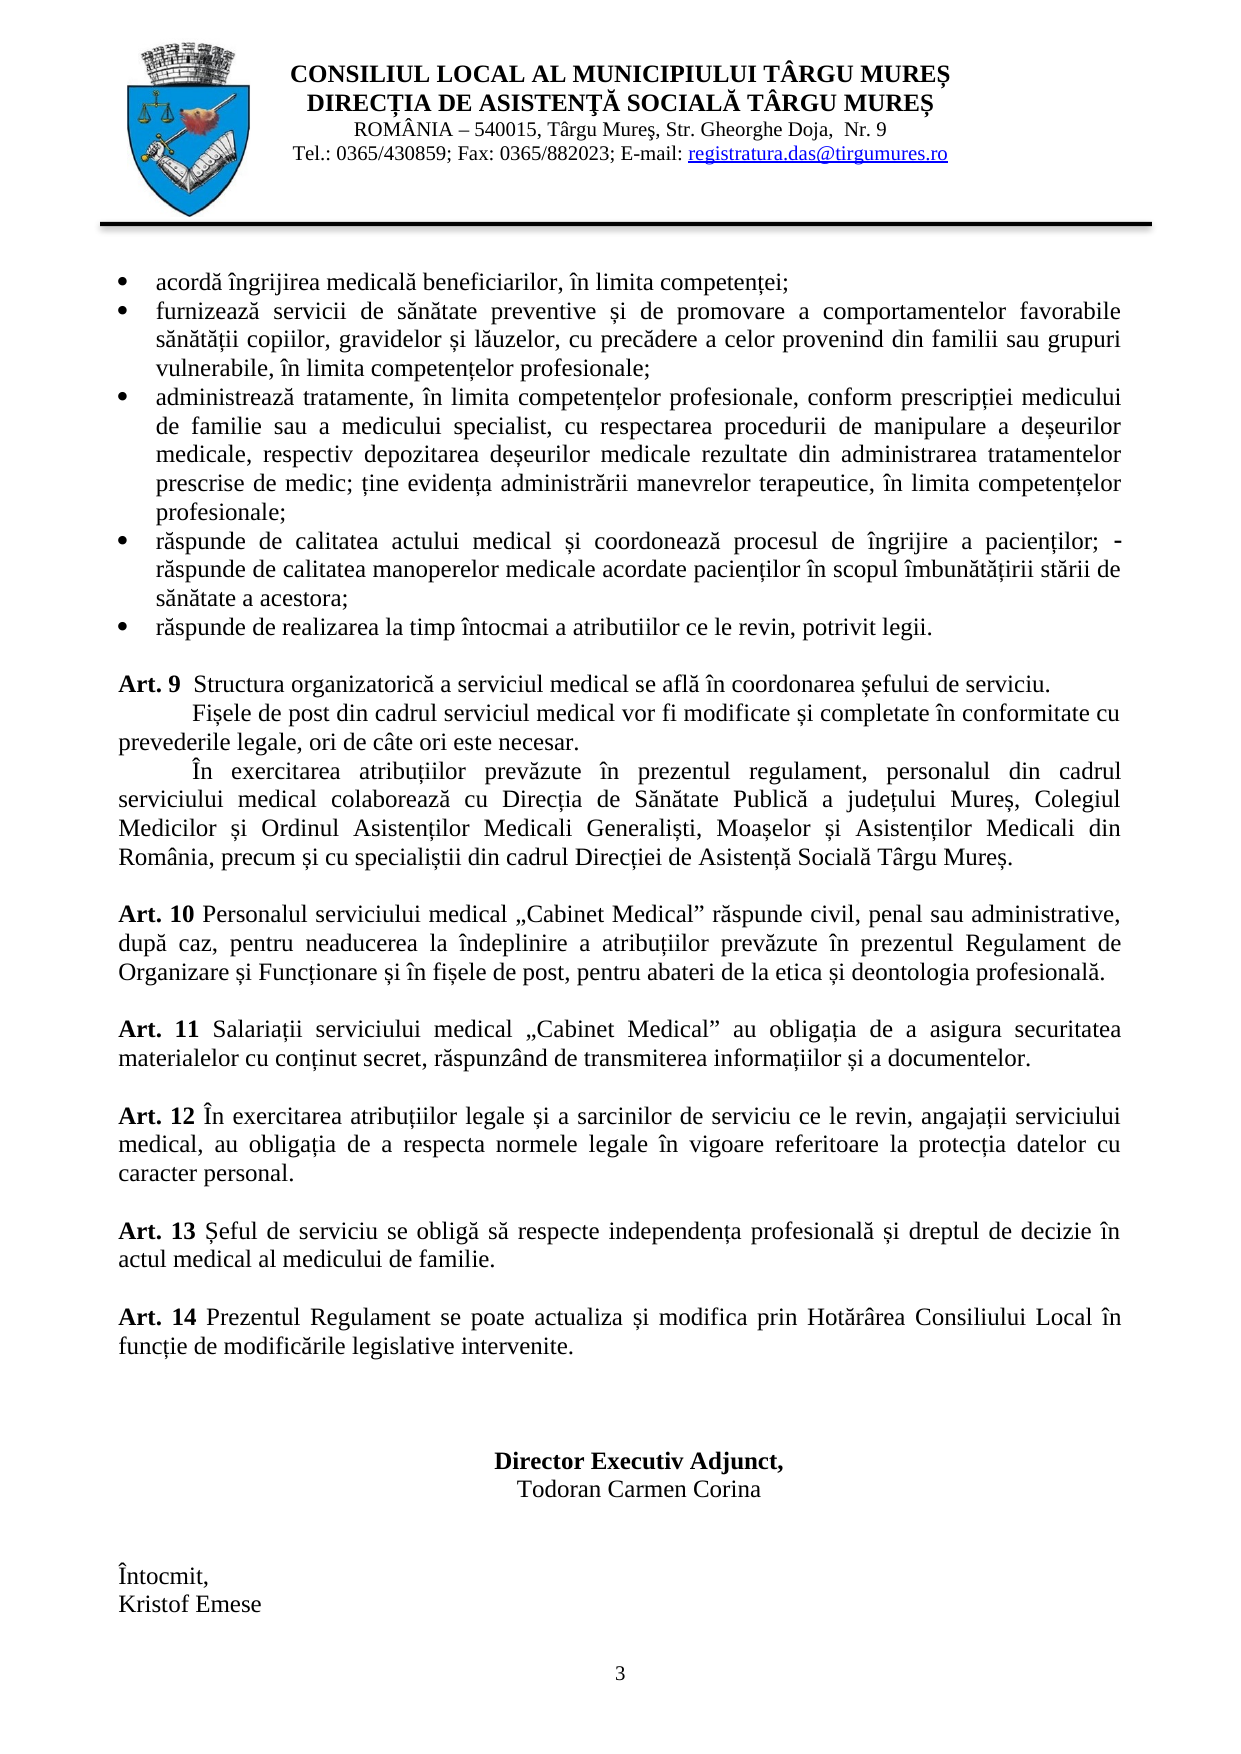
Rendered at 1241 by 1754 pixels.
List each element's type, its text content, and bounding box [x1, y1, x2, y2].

list răspunde de calitatea actului medical și coordonează procesul de îngrijire a pacienților; răspunde de calitatea manoperelor medicale acordate pacienților în scopul îmbunătățirii stării de sănătate a acestora; [118, 526, 1122, 612]
list furnizează servicii de sănătate preventive și de promovare a comportamentelor favorabile sănătății copiilor, gravidelor și lăuzelor, cu precădere a celor provenind din familii sau grupuri vulnerabile, în limita competențelor profesionale; [118, 296, 1122, 382]
text Todoran Carmen Corina [118, 1474, 1122, 1503]
text Kristof Emese [118, 1589, 1122, 1618]
text Întocmit, [118, 1561, 1122, 1589]
list administrează tratamente, în limita competențelor profesionale, conform prescripției medicului de familie sau a medicului specialist, cu respectarea procedurii de manipulare a deșeurilor medicale, respectiv depozitarea deșeurilor medicale rezultate din administrarea tratamentelor prescrise de medic; ține evidența administrării manevrelor terapeutice, în limita competențelor profesionale; [118, 382, 1122, 526]
text Art. 12 În exercitarea atribuțiilor legale și a sarcinilor de serviciu ce le revin, angajații serviciului medical, au obligația de a respecta normele legale în vigoare referitoare la protecția datelor cu caracter personal. [118, 1101, 1122, 1187]
text Art. 11 Salariații serviciului medical „Cabinet Medical” au obligația de a asigura securitatea materialelor cu conținut secret, răspunzând de transmiterea informațiilor și a documentelor. [118, 1014, 1122, 1072]
text Director Executiv Adjunct, [118, 1446, 1122, 1474]
list acordă îngrijirea medicală beneficiarilor, în limita competenței; [118, 267, 1122, 296]
text Art. 13 Șeful de serviciu se obligă să respecte independența profesională și dreptul de decizie în actul medical al medicului de familie. [118, 1216, 1122, 1273]
picture [127, 27, 251, 217]
text În exercitarea atribuțiilor prevăzute în prezentul regulament, personalul din cadrul serviciului medical colaborează cu Direcția de Sănătate Publică a județului Mureș, Colegiul Medicilor și Ordinul Asistenților Medicali Generaliști, Moașelor și Asistenților Medicali din România, precum și cu specialiștii din cadrul Direcției de Asistență Socială Târgu Mureș. [118, 756, 1122, 871]
text Fișele de post din cadrul serviciul medical vor fi modificate și completate în conformitate cu prevederile legale, ori de câte ori este necesar. [118, 698, 1122, 756]
text Art. 9 Structura organizatorică a serviciul medical se află în coordonarea șefului de serviciu. [118, 669, 1122, 698]
text Art. 10 Personalul serviciului medical „Cabinet Medical” răspunde civil, penal sau administrative, după caz, pentru neaducerea la îndeplinire a atribuțiilor prevăzute în prezentul Regulament de Organizare și Funcționare și în fișele de post, pentru abateri de la etica și deontologia profesională. [118, 899, 1122, 986]
text Art. 14 Prezentul Regulament se poate actualiza și modifica prin Hotărârea Consiliului Local în funcție de modificările legislative intervenite. [118, 1302, 1122, 1359]
list răspunde de realizarea la timp întocmai a atributiilor ce le revin, potrivit legii. [118, 612, 1122, 641]
